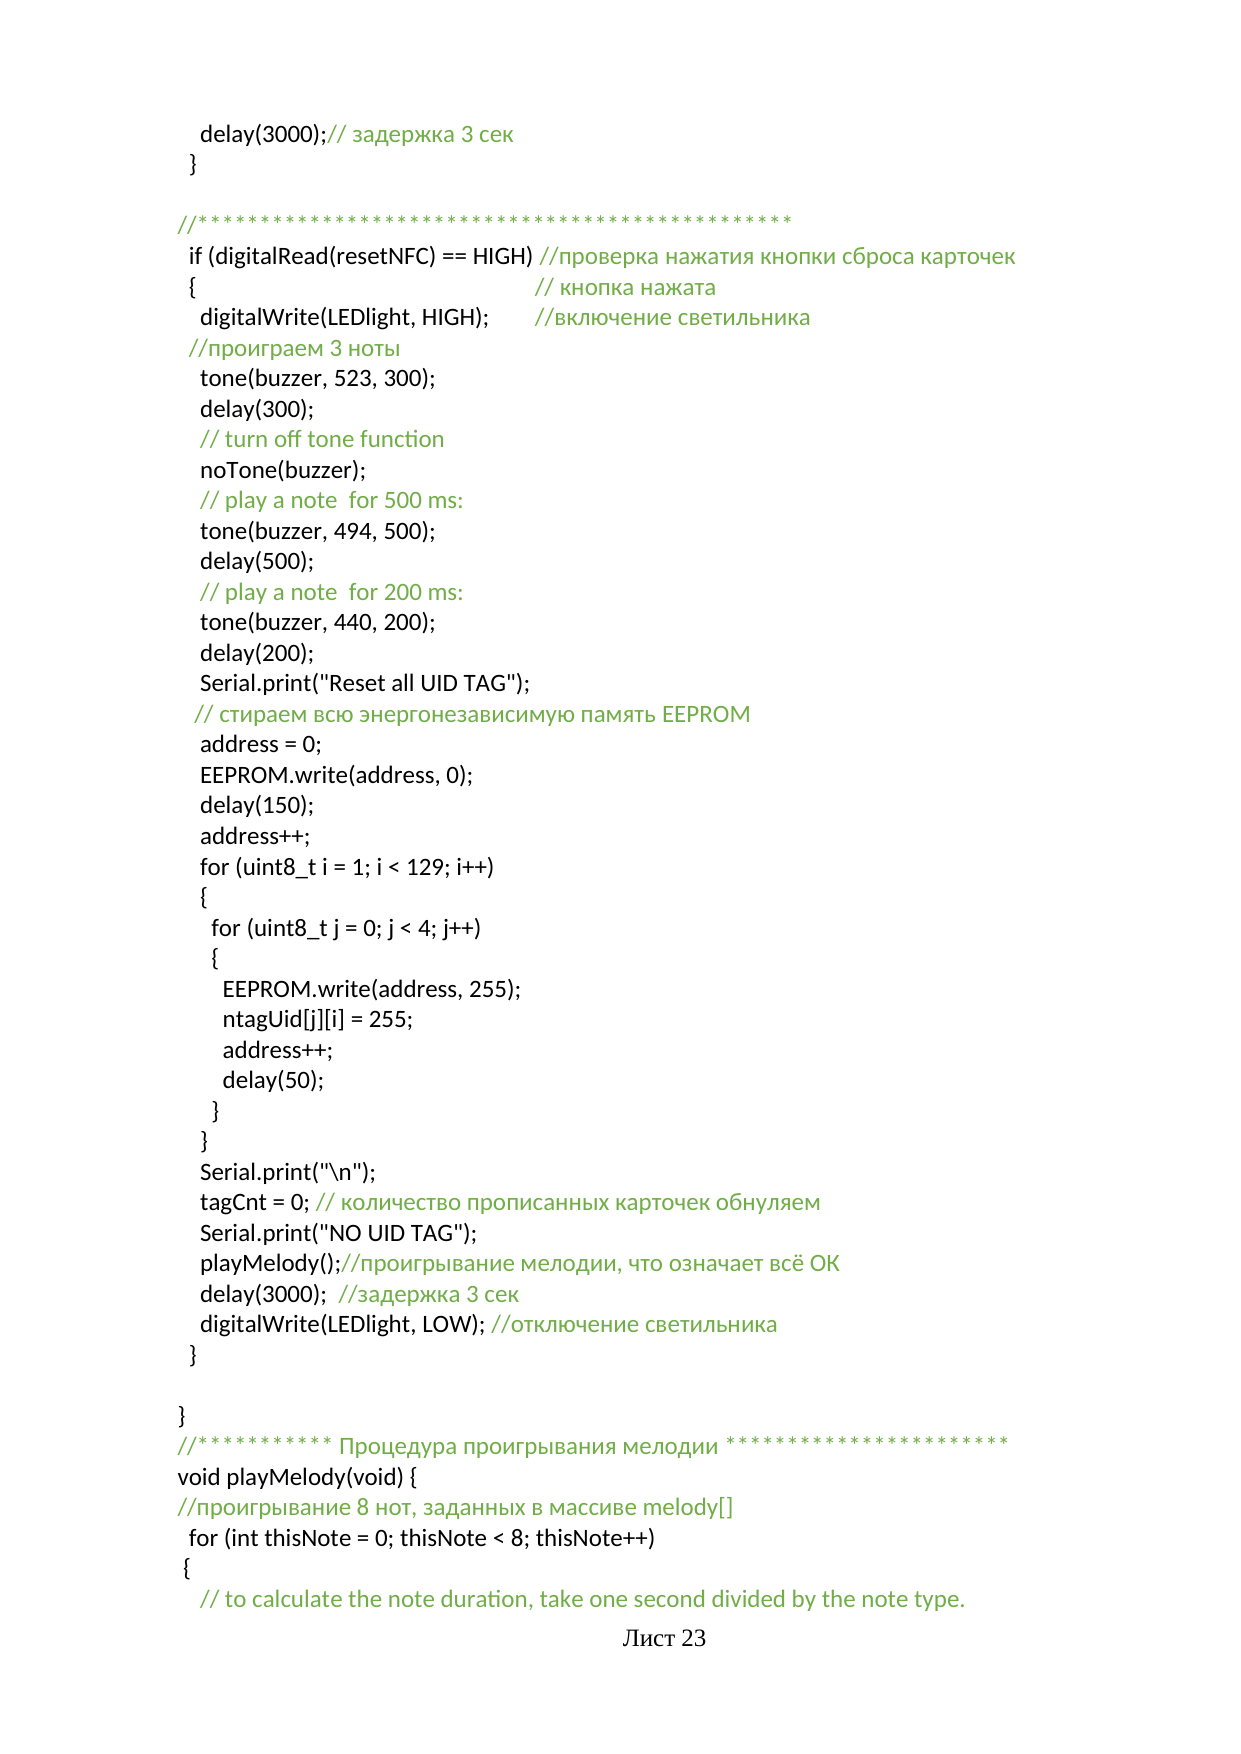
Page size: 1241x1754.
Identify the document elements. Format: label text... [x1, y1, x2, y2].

list address++; [177, 820, 1152, 851]
list tone(buzzer, 494, 500); [177, 515, 1152, 545]
list void playMelody(void) { [177, 1461, 1152, 1492]
list Serial.print("Reset all UID TAG"); [177, 667, 1152, 698]
list for (uint8_t i = 1; i < 129; i++) [177, 851, 1152, 881]
list tone(buzzer, 440, 200); [177, 606, 1152, 637]
list delay(200); [177, 637, 1152, 667]
list } [177, 1339, 1152, 1369]
list tagCnt = 0; // количество прописанных карточек обнуляем [177, 1186, 1152, 1217]
list if (digitalRead(resetNFC) == HIGH) //проверка нажатия кнопки сброса карточек [177, 240, 1152, 271]
list noTone(buzzer); [177, 454, 1152, 484]
list EEPROM.write(address, 0); [177, 759, 1152, 789]
list digitalWrite(LEDlight, LOW); //отключение светильника [177, 1308, 1152, 1339]
list // стираем всю энергонезависимую память EEPROM [177, 698, 1152, 728]
list //*********** Процедура проигрывания мелодии *********************** [177, 1431, 1152, 1461]
list tone(buzzer, 523, 300); [177, 362, 1152, 393]
list // turn off tone function [177, 423, 1152, 454]
list delay(3000); //задержка 3 сек [177, 1278, 1152, 1308]
list { [177, 942, 1152, 973]
list delay(3000);// задержка 3 сек [177, 118, 1152, 149]
list { [177, 1553, 1152, 1583]
list delay(150); [177, 789, 1152, 820]
list delay(300); [177, 393, 1152, 423]
list // to calculate the note duration, take one second divided by the note type. [177, 1583, 1152, 1614]
list address = 0; [177, 728, 1152, 759]
list { // кнопка нажата [177, 271, 1152, 301]
list Serial.print("\n"); [177, 1156, 1152, 1186]
list ntagUid[j][i] = 255; [177, 1003, 1152, 1034]
list // play a note for 500 ms: [177, 484, 1152, 515]
list for (uint8_t j = 0; j < 4; j++) [177, 912, 1152, 942]
list //проигрывание 8 нот, заданных в массиве melody[] [177, 1492, 1152, 1522]
list delay(500); [177, 545, 1152, 576]
list } [177, 1400, 1152, 1431]
list // play a note for 200 ms: [177, 576, 1152, 606]
list { [177, 881, 1152, 912]
list digitalWrite(LEDlight, HIGH); //включение светильника [177, 301, 1152, 332]
list delay(50); [177, 1064, 1152, 1095]
list address++; [177, 1034, 1152, 1064]
list Serial.print("NO UID TAG"); [177, 1217, 1152, 1247]
list } [177, 1095, 1152, 1125]
list EEPROM.write(address, 255); [177, 973, 1152, 1003]
list } [177, 149, 1152, 179]
list } [177, 1125, 1152, 1156]
list for (int thisNote = 0; thisNote < 8; thisNote++) [177, 1522, 1152, 1553]
list //проиграем 3 ноты [177, 332, 1152, 362]
list playMelody();//проигрывание мелодии, что означает всё ОК [177, 1247, 1152, 1278]
list //************************************************ [177, 210, 1152, 240]
